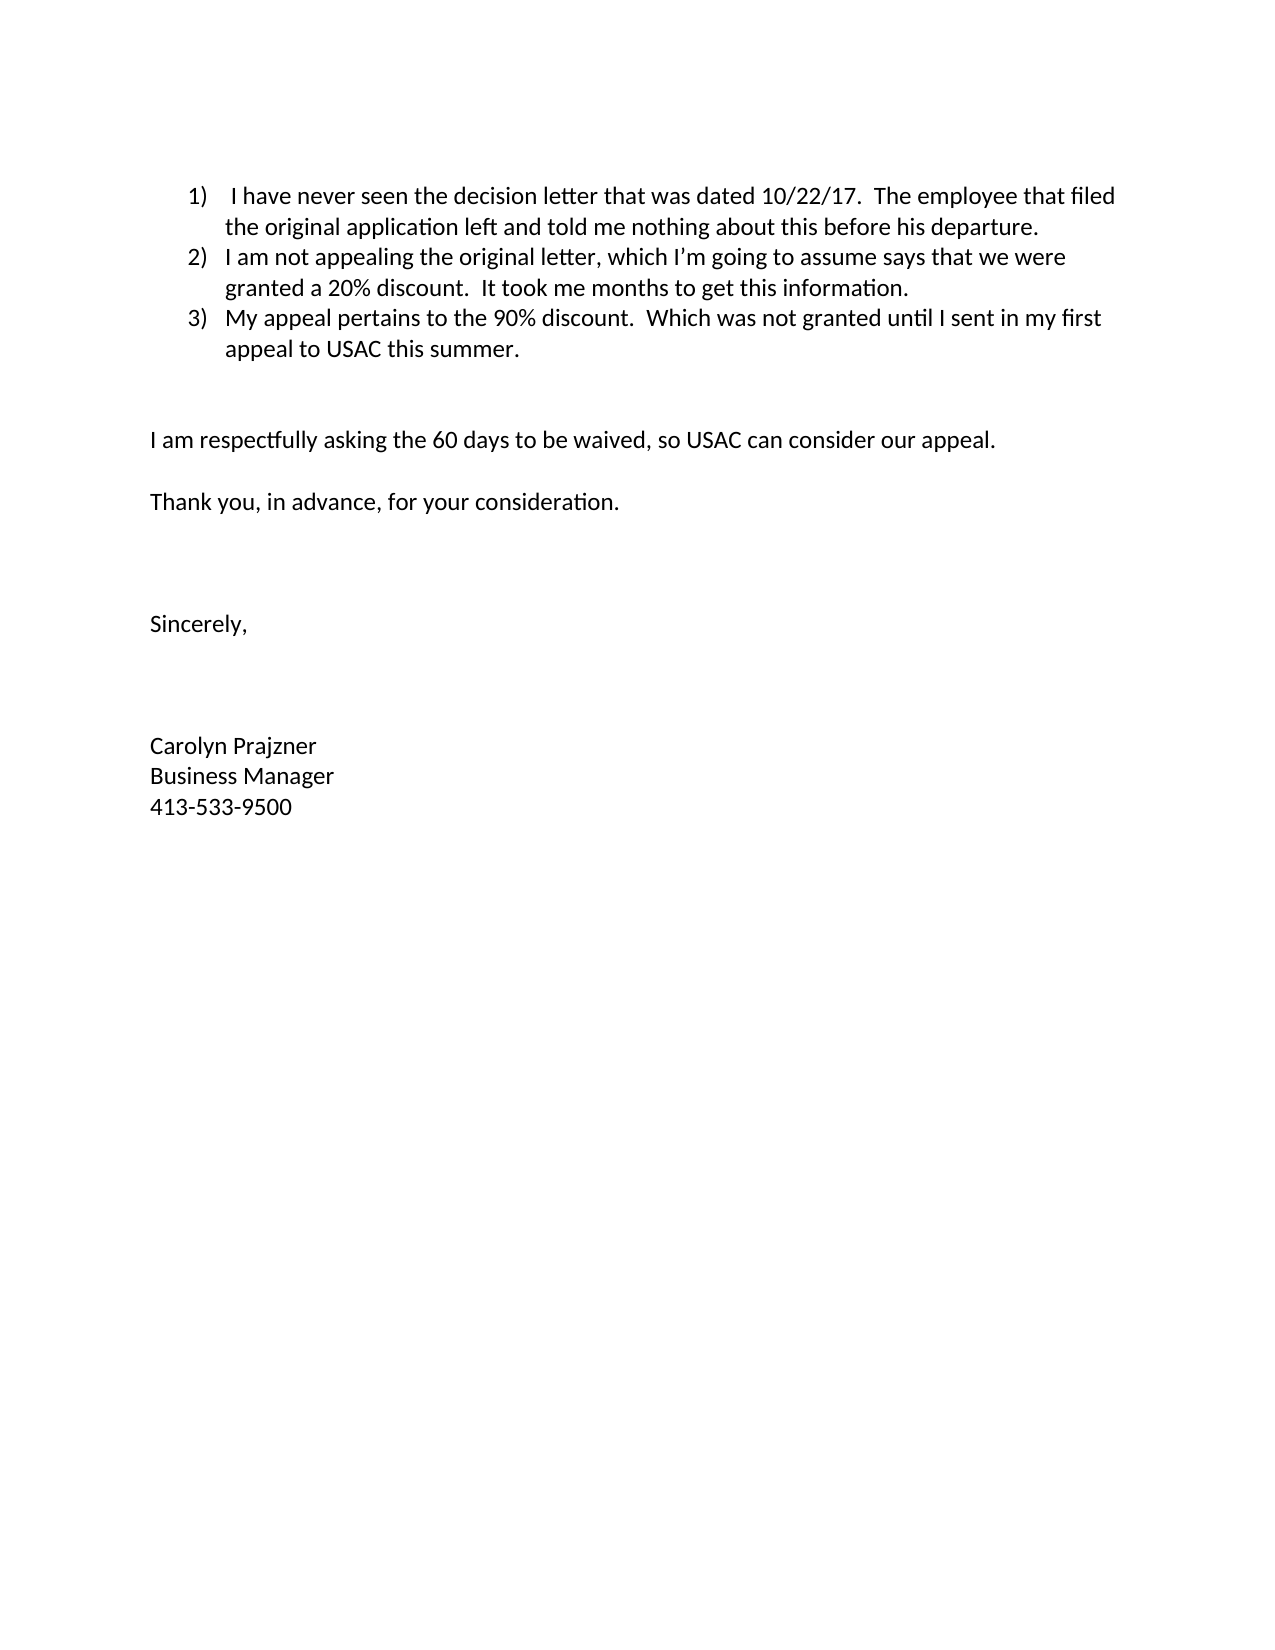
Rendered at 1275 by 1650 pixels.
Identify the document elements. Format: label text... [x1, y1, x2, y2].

text 413-533-9500 [150, 791, 1125, 821]
text Business Manager [150, 760, 1125, 791]
text Sincerely, [150, 577, 1125, 638]
list My appeal pertains to the 90% discount. Which was not granted until I sent in my first appeal to USAC this summer. [187, 303, 1125, 364]
list I have never seen the decision letter that was dated 10/22/17. The employee that filed the original application left and told me nothing about this before his departure. [187, 181, 1125, 242]
text I am respectfully asking the 60 days to be waived, so USAC can consider our appeal. [150, 425, 1125, 455]
text Carolyn Prajzner [150, 730, 1125, 760]
text Thank you, in advance, for your consideration. [150, 486, 1125, 516]
list I am not appealing the original letter, which I’m going to assume says that we were granted a 20% discount. It took me months to get this information. [187, 242, 1125, 303]
